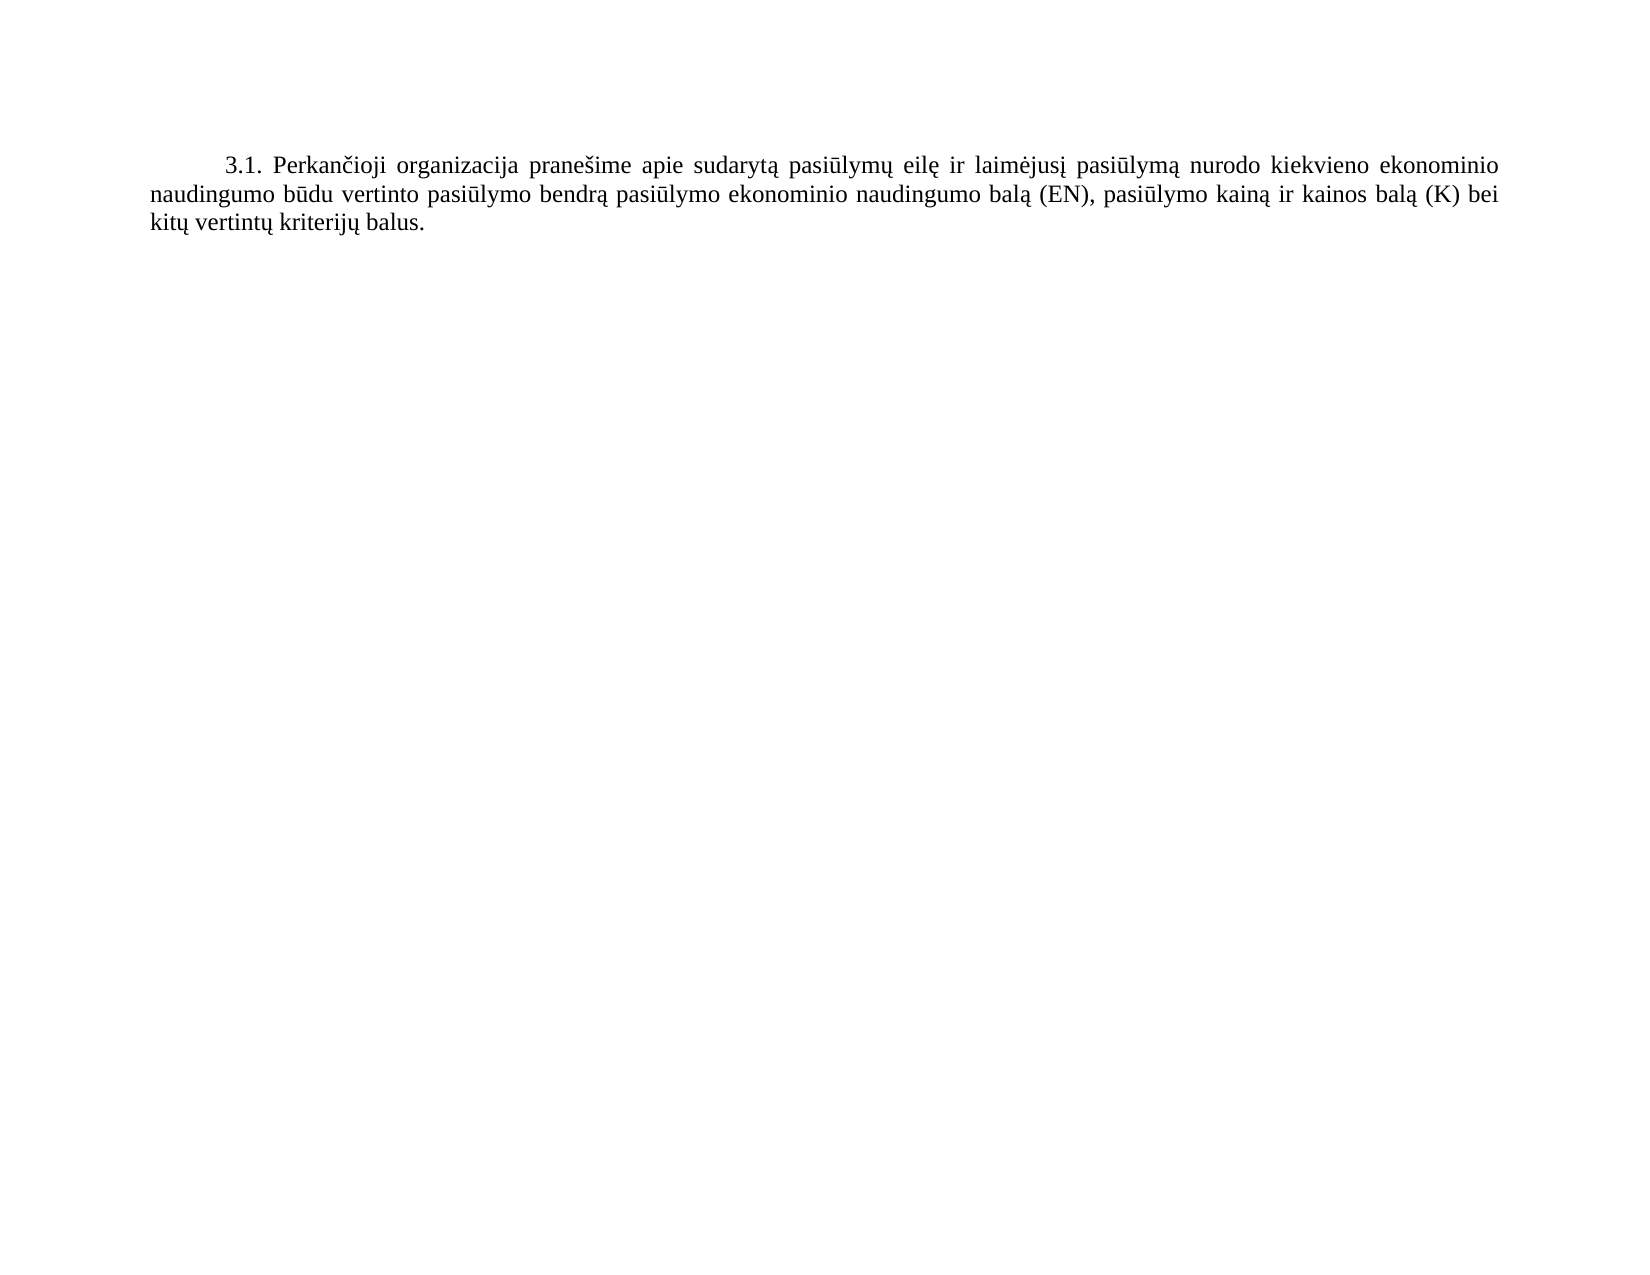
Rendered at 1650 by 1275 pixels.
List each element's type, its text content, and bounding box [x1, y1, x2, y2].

text 3.1. Perkančioji organizacija pranešime apie sudarytą pasiūlymų eilę ir laimėjusį pasiūlymą nurodo kiekvieno ekonominio naudingumo būdu vertinto pasiūlymo bendrą pasiūlymo ekonominio naudingumo balą (EN), pasiūlymo kainą ir kainos balą (K) bei kitų vertintų kriterijų balus. [150, 150, 1500, 236]
